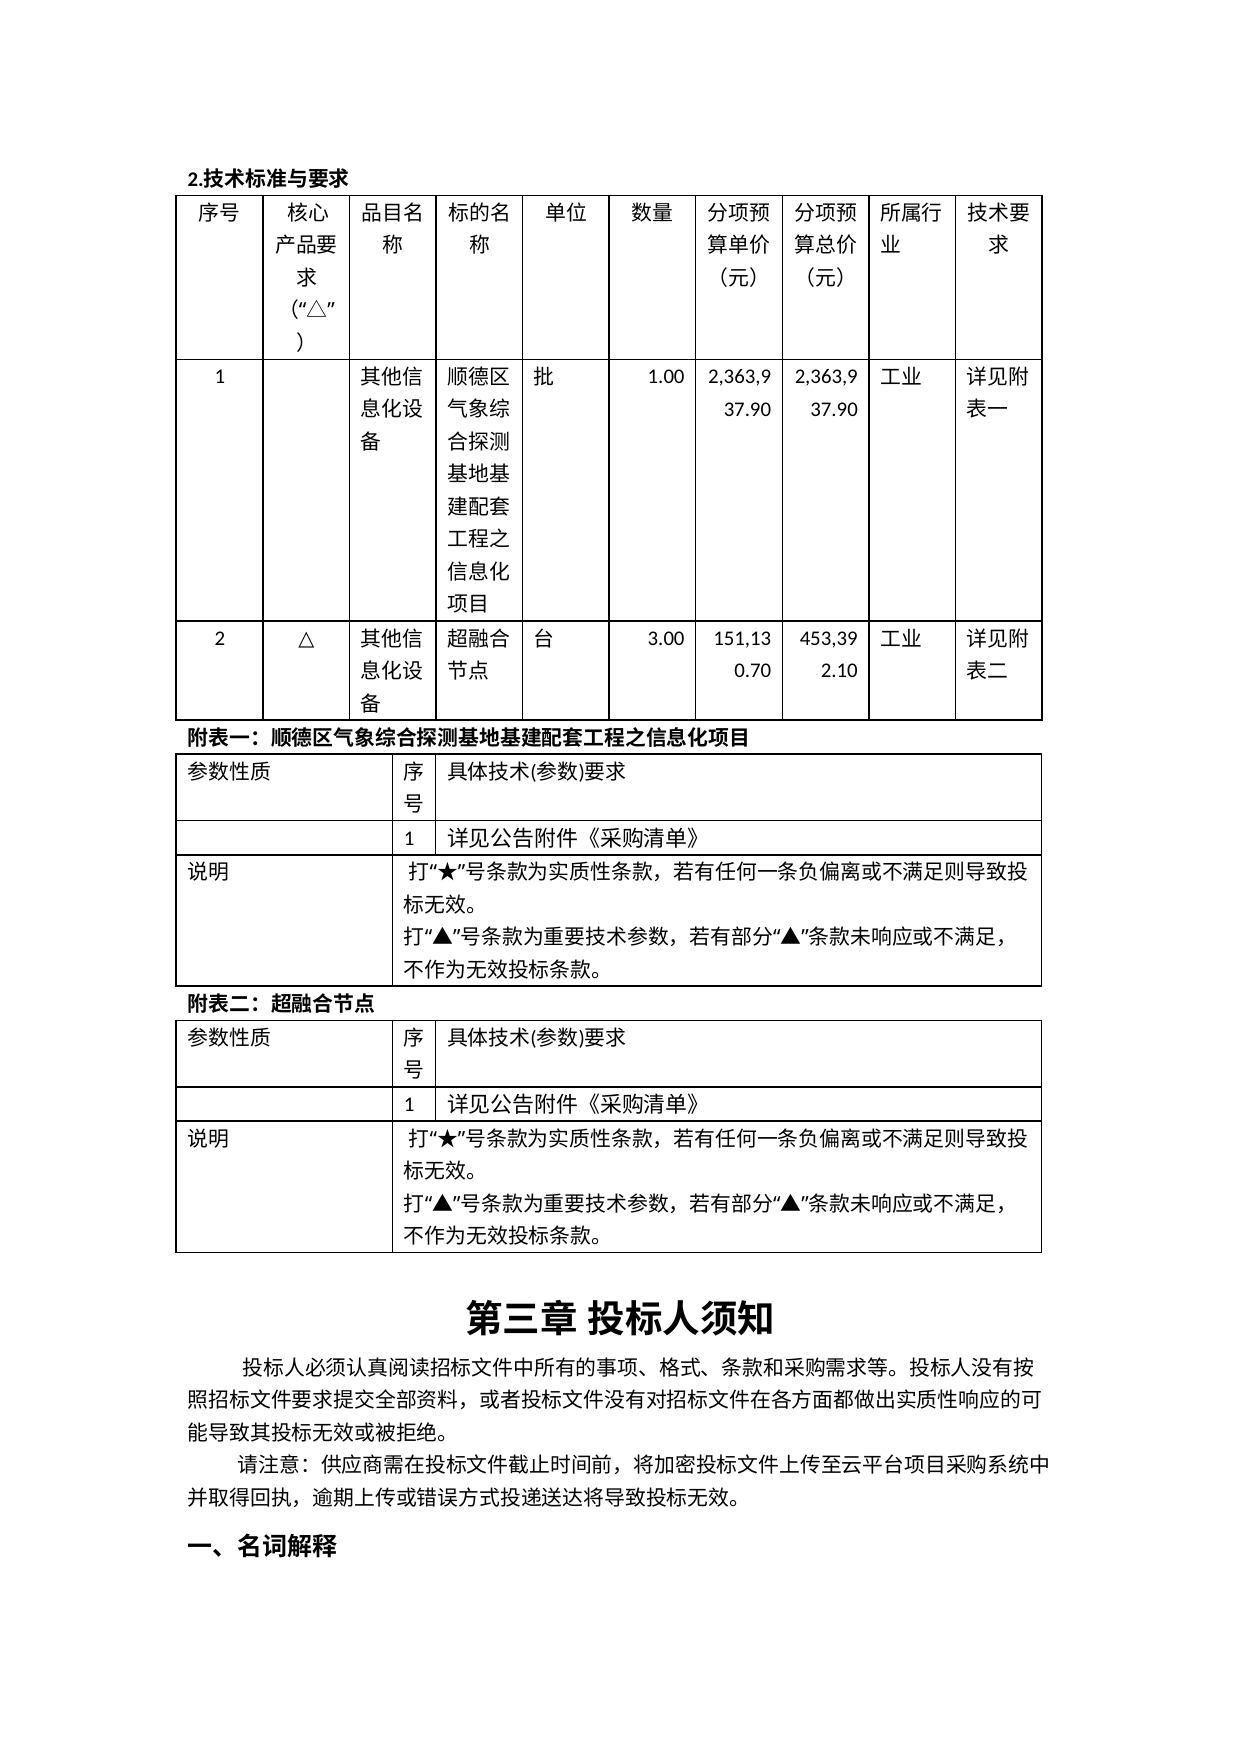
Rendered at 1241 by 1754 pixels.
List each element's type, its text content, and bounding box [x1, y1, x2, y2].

table_header 数量 [610, 196, 695, 358]
table_header 序号 [393, 755, 435, 820]
table_cell 151,130.70 [696, 622, 782, 719]
table_cell 1 [393, 821, 435, 854]
table_cell 工业 [870, 360, 955, 620]
text 请注意：供应商需在投标文件截止时间前，将加密投标文件上传至云平台项目采购系统中并取得回执，逾期上传或错误方式投递送达将导致投标无效。 [187, 1448, 1053, 1513]
table_header 具体技术(参数)要求 [436, 755, 1041, 820]
table_cell 其他信息化设备 [350, 360, 435, 620]
table_cell 打“★”号条款为实质性条款，若有任何一条负偏离或不满足则导致投标无效。 打“▲”号条款为重要技术参数，若有部分“▲”条款未响应或不满足，不作为无效投标条款。 [393, 856, 1041, 985]
table_header 序号 [177, 196, 262, 358]
table_cell 顺德区气象综合探测基地基建配套工程之信息化项目 [437, 360, 522, 620]
text 第三章 投标人须知 [187, 1286, 1053, 1351]
table_header 核心产品要求（“△”） [264, 196, 349, 358]
table_cell 批 [523, 360, 608, 620]
text 附表二：超融合节点 [187, 987, 1053, 1019]
table_cell [177, 1088, 392, 1120]
text 投标人必须认真阅读招标文件中所有的事项、格式、条款和采购需求等。投标人没有按照招标文件要求提交全部资料，或者投标文件没有对招标文件在各方面都做出实质性响应的可能导致其投标无效或被拒绝。 [187, 1351, 1053, 1448]
table_cell 详见附表二 [956, 622, 1041, 719]
table_header 品目名称 [350, 196, 435, 358]
table_cell 台 [523, 622, 608, 719]
table_cell 2,363,937.90 [783, 360, 868, 620]
table_cell △ [264, 622, 349, 719]
table_header 技术要求 [956, 196, 1041, 358]
table_cell 详见公告附件《采购清单》 [436, 821, 1041, 854]
table_header 分项预算总价（元） [783, 196, 868, 358]
table_cell 详见附表一 [956, 360, 1041, 620]
table_header 分项预算单价（元） [696, 196, 782, 358]
table_cell 3.00 [610, 622, 695, 719]
table_cell [264, 360, 349, 620]
table_header 所属行业 [870, 196, 955, 358]
table_cell 2,363,937.90 [696, 360, 782, 620]
table_cell 1 [393, 1088, 435, 1120]
table_header 参数性质 [177, 1021, 392, 1086]
table_cell 其他信息化设备 [350, 622, 435, 719]
table_cell 打“★”号条款为实质性条款，若有任何一条负偏离或不满足则导致投标无效。 打“▲”号条款为重要技术参数，若有部分“▲”条款未响应或不满足，不作为无效投标条款。 [393, 1122, 1041, 1252]
table_cell 453,392.10 [783, 622, 868, 719]
table_cell 说明 [177, 1122, 392, 1252]
text 附表一：顺德区气象综合探测基地基建配套工程之信息化项目 [187, 721, 1053, 753]
table_header 具体技术(参数)要求 [436, 1021, 1041, 1086]
table_cell [177, 821, 392, 854]
table_header 标的名称 [437, 196, 522, 358]
table_cell 详见公告附件《采购清单》 [436, 1088, 1041, 1120]
table_cell 2 [177, 622, 262, 719]
table_cell 超融合节点 [437, 622, 522, 719]
table_cell 工业 [870, 622, 955, 719]
table_header 参数性质 [177, 755, 392, 820]
table_header 单位 [523, 196, 608, 358]
text 2.技术标准与要求 [187, 162, 1053, 194]
text 一、名词解释 [187, 1513, 1053, 1578]
table_header 序号 [393, 1021, 435, 1086]
table_cell 1.00 [610, 360, 695, 620]
table_cell 说明 [177, 856, 392, 985]
table_cell 1 [177, 360, 262, 620]
